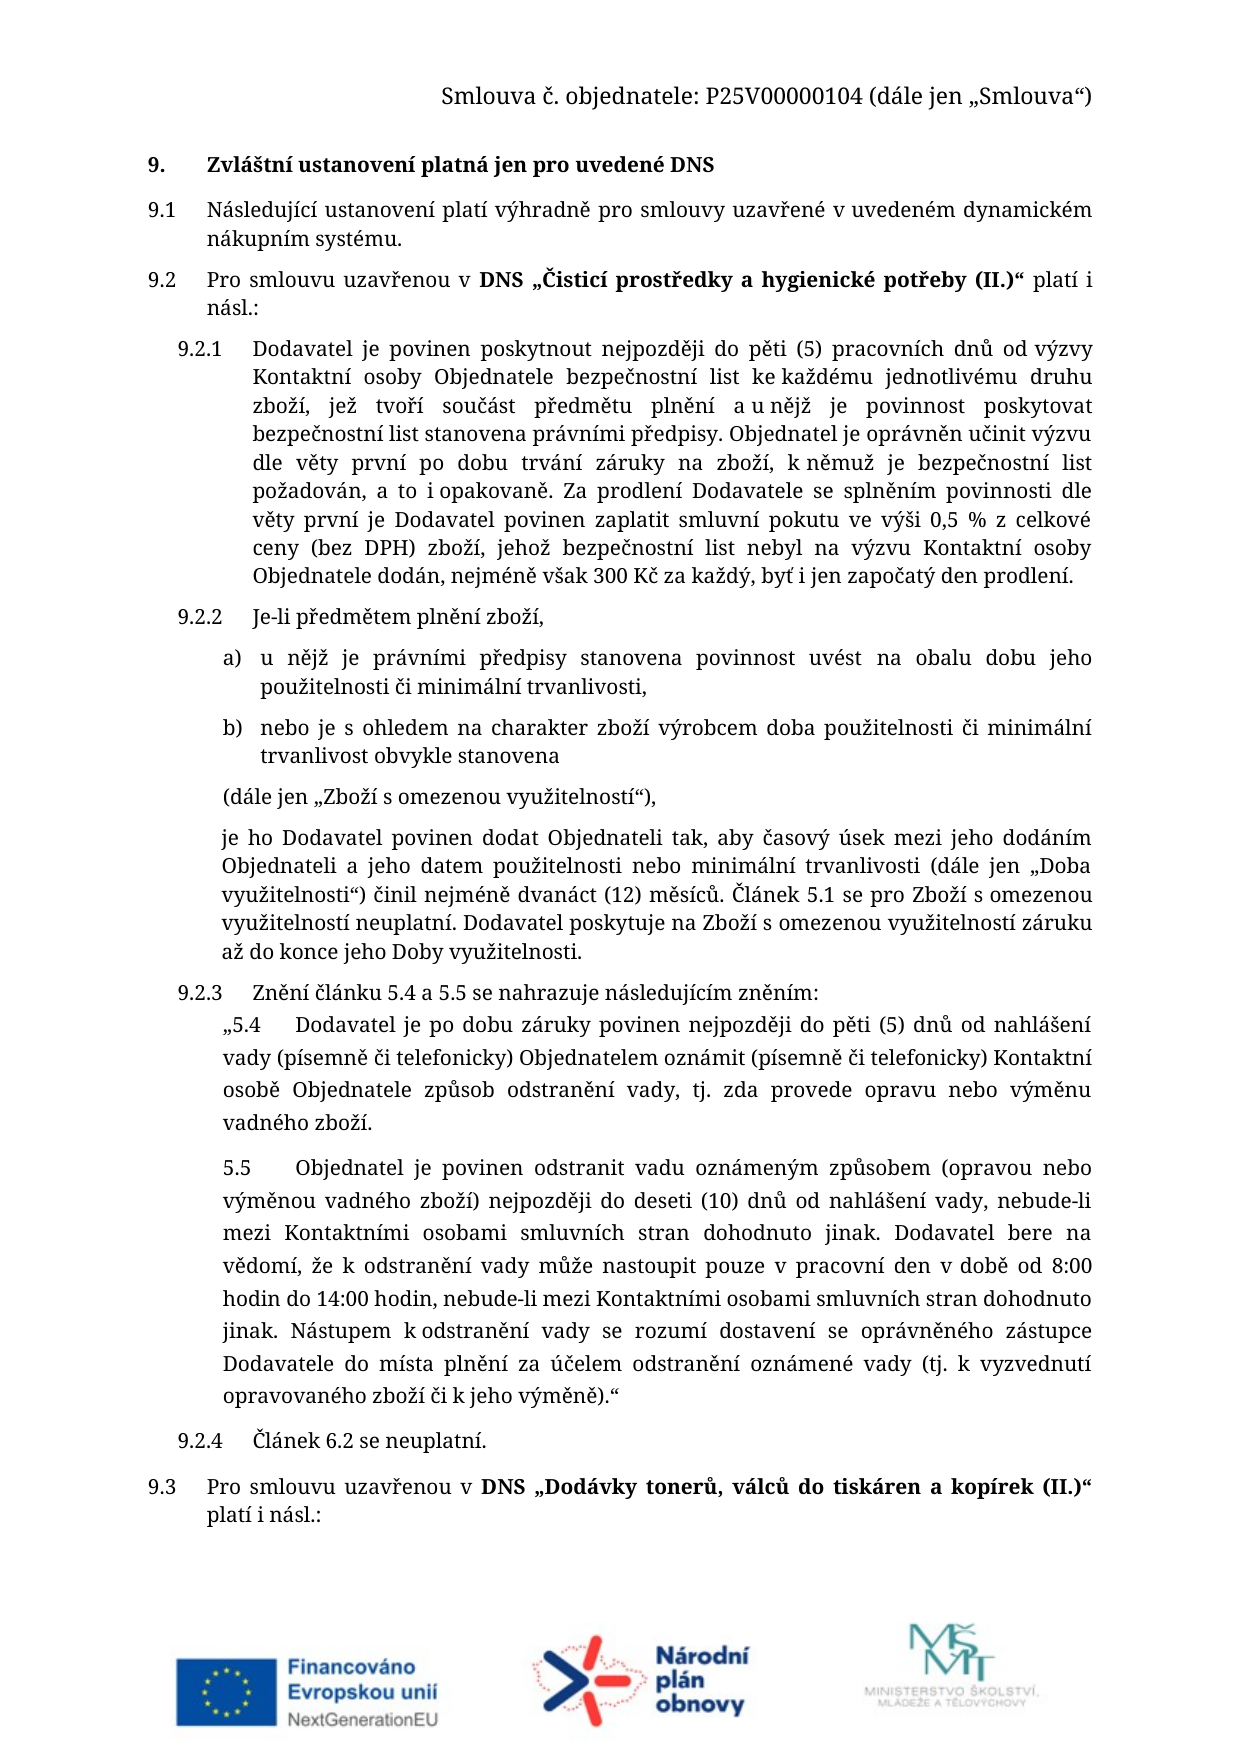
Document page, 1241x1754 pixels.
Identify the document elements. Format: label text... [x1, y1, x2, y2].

list Následující ustanovení platí výhradně pro smlouvy uzavřené v uvedeném dynamickém nákupním systému. [148, 195, 1093, 252]
list Je-li předmětem plnění zboží, [177, 602, 1093, 631]
list Pro smlouvu uzavřenou v DNS „Čisticí prostředky a hygienické potřeby (II.)“ platí i násl.: [148, 265, 1093, 322]
list u nějž je právními předpisy stanovena povinnost uvést na obalu dobu jeho použitelnosti či minimální trvanlivosti, [223, 643, 1093, 700]
list Dodavatel je povinen poskytnout nejpozději do pěti (5) pracovních dnů od výzvy Kontaktní osoby Objednatele bezpečnostní list ke každému jednotlivému druhu zboží, jež tvoří součást předmětu plnění a u nějž je povinnost poskytovat bezpečnostní list stanovena právními předpisy. Objednatel je oprávněn učinit výzvu dle věty první po dobu trvání záruky na zboží, k němuž je bezpečnostní list požadován, a to i opakovaně. Za prodlení Dodavatele se splněním povinnosti dle věty první je Dodavatel povinen zaplatit smluvní pokutu ve výši 0,5 % z celkové ceny (bez DPH) zboží, jehož bezpečnostní list nebyl na výzvu Kontaktní osoby Objednatele dodán, nejméně však 300 Kč za každý, byť i jen započatý den prodlení. [177, 334, 1093, 590]
list nebo je s ohledem na charakter zboží výrobcem doba použitelnosti či minimální trvanlivost obvykle stanovena [223, 713, 1093, 770]
list 5.5 Objednatel je povinen odstranit vadu oznámeným způsobem (opravou nebo výměnou vadného zboží) nejpozději do deseti (10) dnů od nahlášení vady, nebude-li mezi Kontaktními osobami smluvních stran dohodnuto jinak. Dodavatel bere na vědomí, že k odstranění vady může nastoupit pouze v pracovní den v době od 8:00 hodin do 14:00 hodin, nebude-li mezi Kontaktními osobami smluvních stran dohodnuto jinak. Nástupem k odstranění vady se rozumí dostavení se oprávněného zástupce Dodavatele do místa plnění za účelem odstranění oznámené vady (tj. k vyzvednutí opravovaného zboží či k jeho výměně).“ [223, 1153, 1093, 1410]
list Znění článku 5.4 a 5.5 se nahrazuje následujícím zněním: [177, 978, 1093, 1006]
text je ho Dodavatel povinen dodat Objednateli tak, aby časový úsek mezi jeho dodáním Objednateli a jeho datem použitelnosti nebo minimální trvanlivosti (dále jen „Doba využitelnosti“) činil nejméně dvanáct (12) měsíců. Článek 5.1 se pro Zboží s omezenou využitelností neuplatní. Dodavatel poskytuje na Zboží s omezenou využitelností záruku až do konce jeho Doby využitelnosti. [221, 823, 1093, 965]
list „5.4 Dodavatel je po dobu záruky povinen nejpozději do pěti (5) dnů od nahlášení vady (písemně či telefonicky) Objednatelem oznámit (písemně či telefonicky) Kontaktní osobě Objednatele způsob odstranění vady, tj. zda provede opravu nebo výměnu vadného zboží. [223, 1010, 1093, 1137]
list Článek 6.2 se neuplatní. [177, 1427, 1093, 1455]
list Pro smlouvu uzavřenou v DNS „Dodávky tonerů, válců do tiskáren a kopírek (II.)“ platí i násl.: [148, 1472, 1093, 1529]
list Zvláštní ustanovení platná jen pro uvedené DNS [148, 150, 1093, 179]
picture [147, 1577, 1093, 1754]
text (dále jen „Zboží s omezenou využitelností“), [223, 782, 1093, 811]
